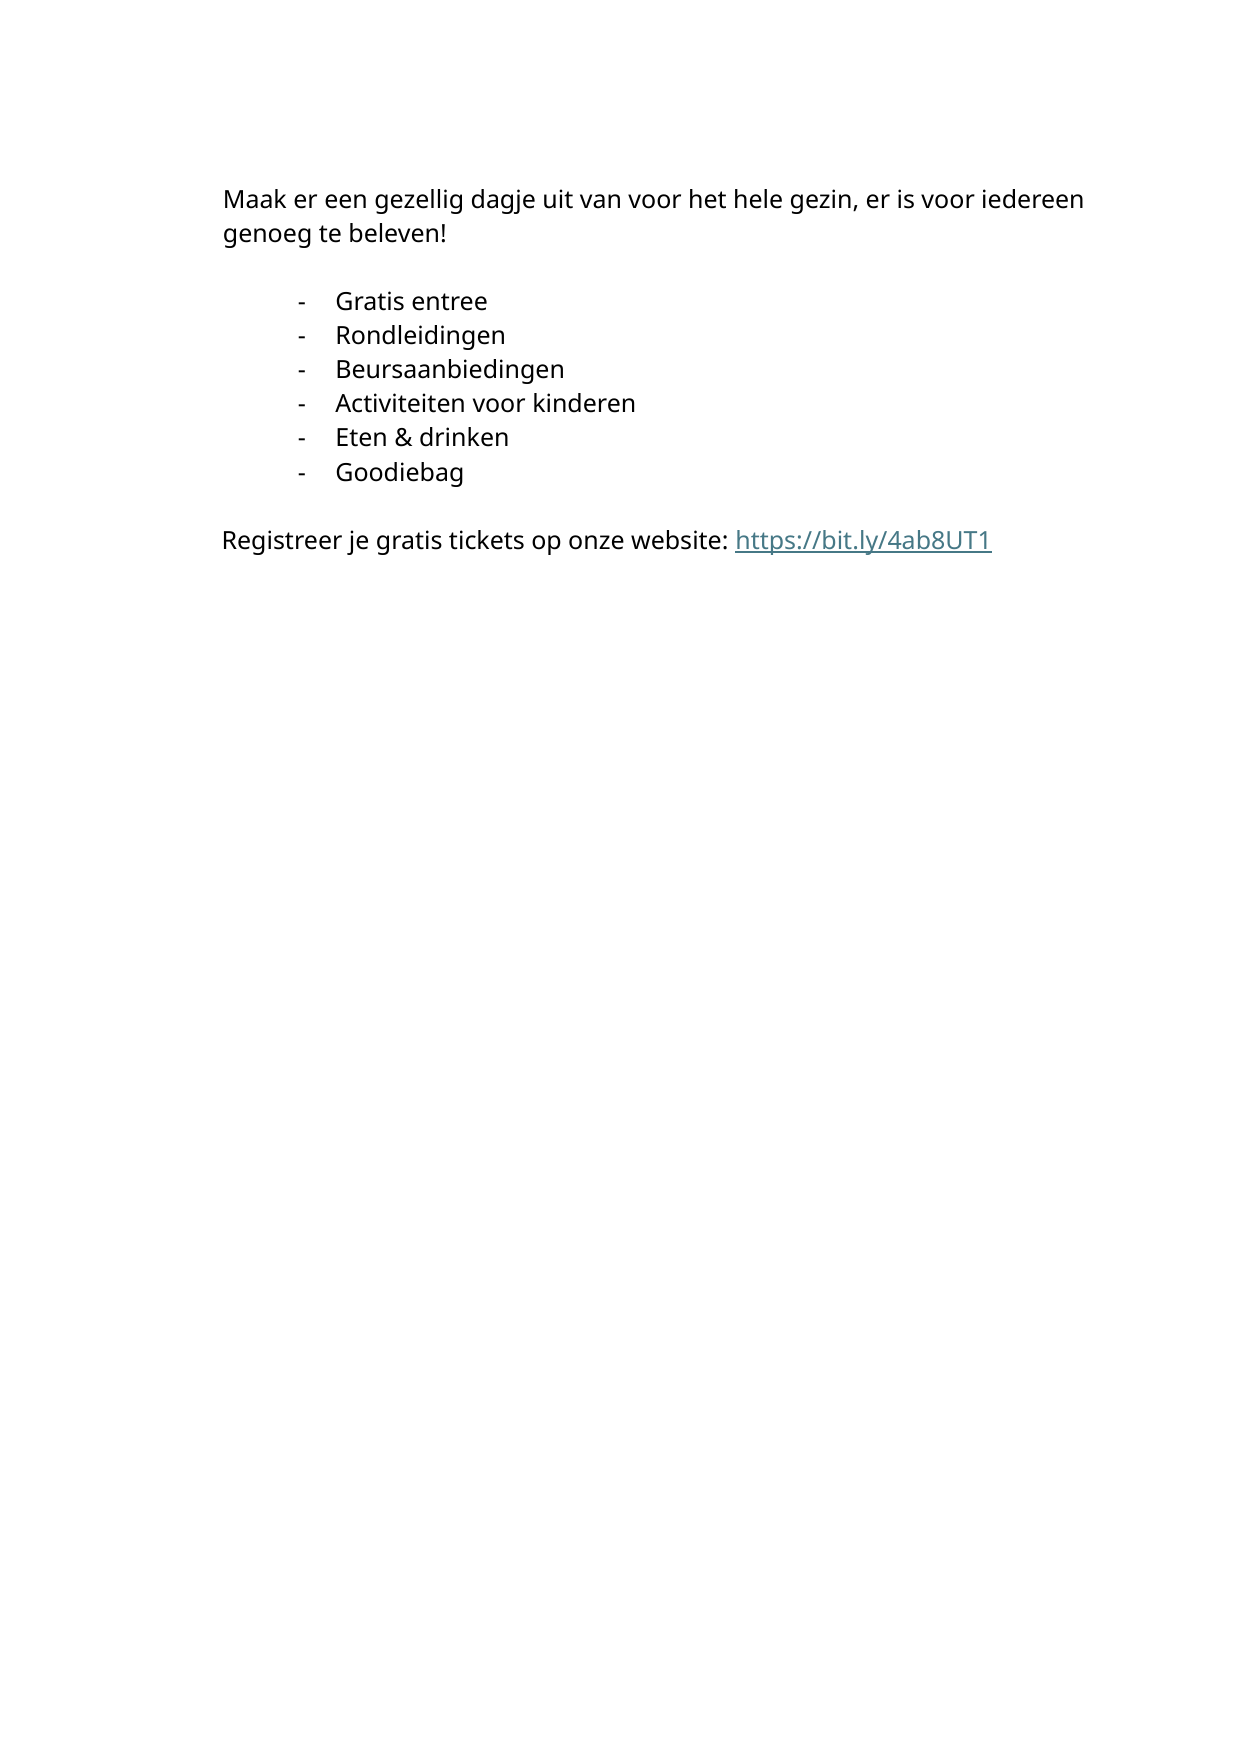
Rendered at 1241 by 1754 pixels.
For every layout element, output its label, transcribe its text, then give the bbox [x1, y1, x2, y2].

list Eten & drinken [298, 420, 1093, 454]
list Beursaanbiedingen [298, 352, 1093, 386]
list Activiteiten voor kinderen [298, 386, 1093, 420]
list Gratis entree [298, 284, 1093, 318]
text Registreer je gratis tickets op onze website: https://bit.ly/4ab8UT1 [148, 522, 1093, 556]
list Rondleidingen [298, 318, 1093, 352]
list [185, 148, 1093, 250]
list Goodiebag [298, 454, 1093, 488]
